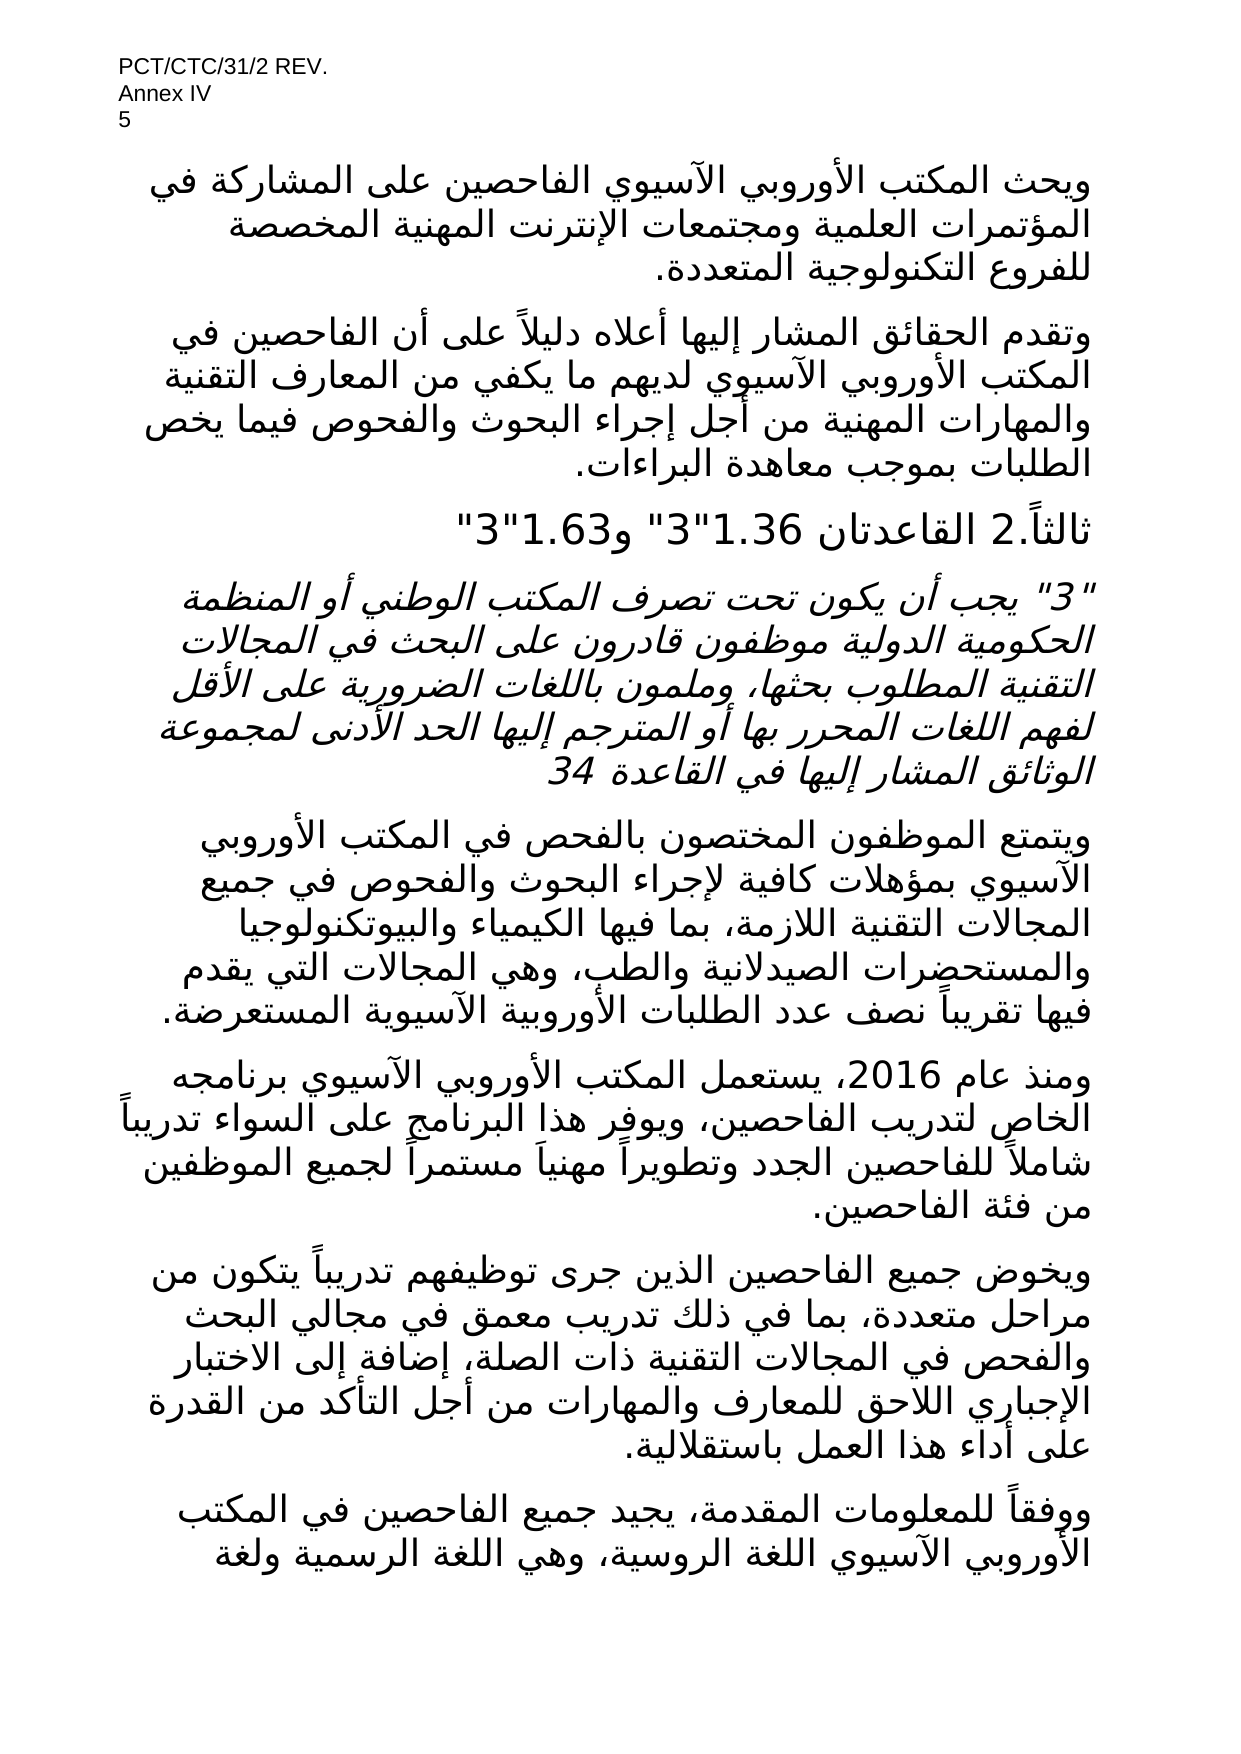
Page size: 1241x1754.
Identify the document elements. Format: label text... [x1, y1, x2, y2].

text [118, 1488, 1092, 1575]
text ومنذ عام 2016، يستعمل المكتب الأوروبي الآسيوي برنامجه الخاص لتدريب الفاحصين، ويوفر هذا البرنامج على السواء تدريباً شاملاً للفاحصين الجدد وتطويراً مهنياَ مستمراً لجميع الموظفين من فئة الفاحصين. [118, 1053, 1092, 1228]
text "3" يجب أن يكون تحت تصرف المكتب الوطني أو المنظمة الحكومية الدولية موظفون قادرون على البحث في المجالات التقنية المطلوب بحثها، وملمون باللغات الضرورية على الأقل لفهم اللغات المحرر بها أو المترجم إليها الحد الأدنى لمجموعة الوثائق المشار إليها في القاعدة 34 [118, 575, 1092, 793]
text ويحث المكتب الأوروبي الآسيوي الفاحصين على المشاركة في المؤتمرات العلمية ومجتمعات الإنترنت المهنية المخصصة للفروع التكنولوجية المتعددة. [118, 158, 1092, 289]
text وتقدم الحقائق المشار إليها أعلاه دليلاً على أن الفاحصين في المكتب الأوروبي الآسيوي لديهم ما يكفي من المعارف التقنية والمهارات المهنية من أجل إجراء البحوث والفحوص فيما يخص الطلبات بموجب معاهدة البراءات. [118, 310, 1092, 485]
subtitle ثالثاً.2 القاعدتان 1.36"3" و1.63"3" [118, 506, 1092, 554]
text ويتمتع الموظفون المختصون بالفحص في المكتب الأوروبي الآسيوي بمؤهلات كافية لإجراء البحوث والفحوص في جميع المجالات التقنية اللازمة، بما فيها الكيمياء والبيوتكنولوجيا والمستحضرات الصيدلانية والطب، وهي المجالات التي يقدم فيها تقريباً نصف عدد الطلبات الأوروبية الآسيوية المستعرضة. [118, 814, 1092, 1032]
text ويخوض جميع الفاحصين الذين جرى توظيفهم تدريباً يتكون من مراحل متعددة، بما في ذلك تدريب معمق في مجالي البحث والفحص في المجالات التقنية ذات الصلة، إضافة إلى الاختبار الإجباري اللاحق للمعارف والمهارات من أجل التأكد من القدرة على أداء هذا العمل باستقلالية. [118, 1249, 1092, 1467]
